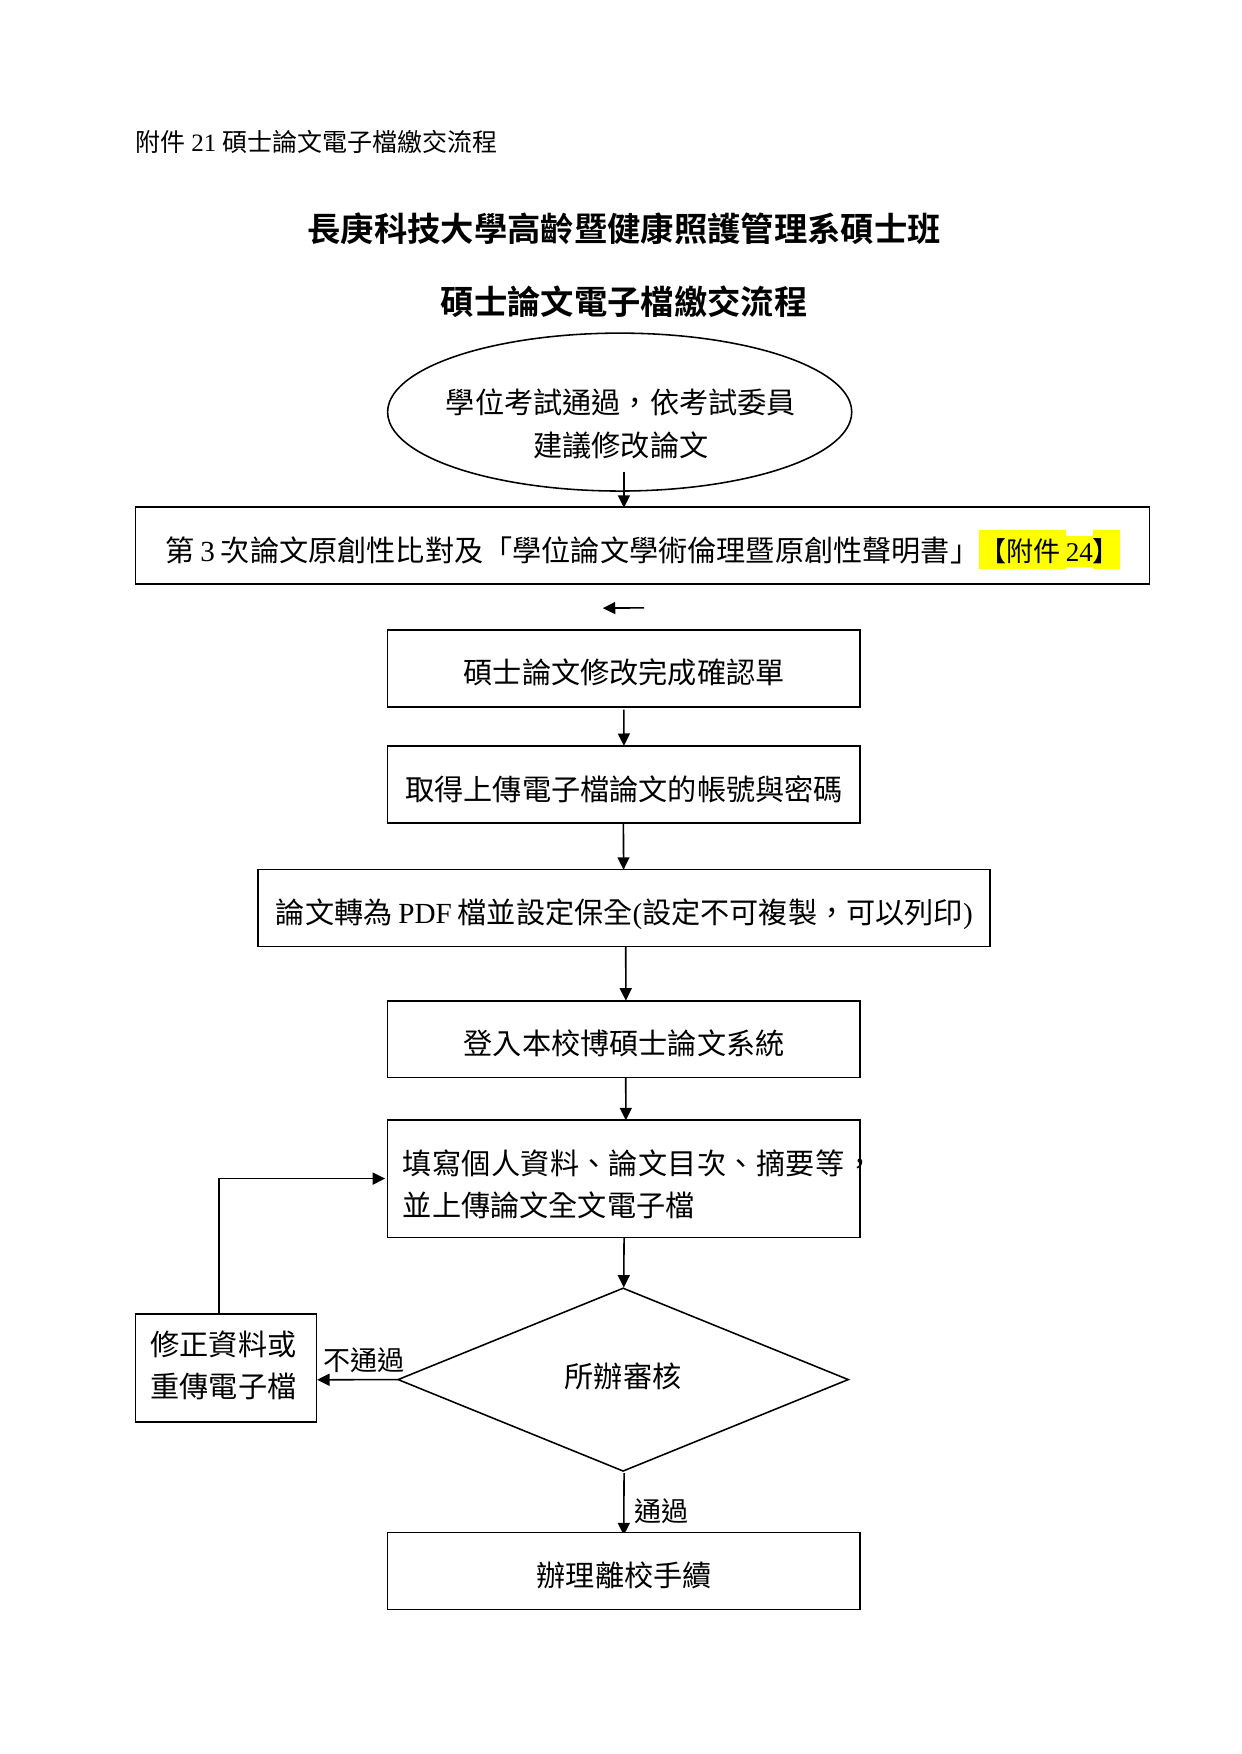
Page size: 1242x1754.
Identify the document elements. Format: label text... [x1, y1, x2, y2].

text 長庚科技大學高齡暨健康照護管理系碩士班 [135, 202, 1112, 251]
subtitle 附件 21 碩士論文電子檔繳交流程 [135, 123, 1112, 159]
text 碩士論文電子檔繳交流程 [135, 276, 1112, 324]
